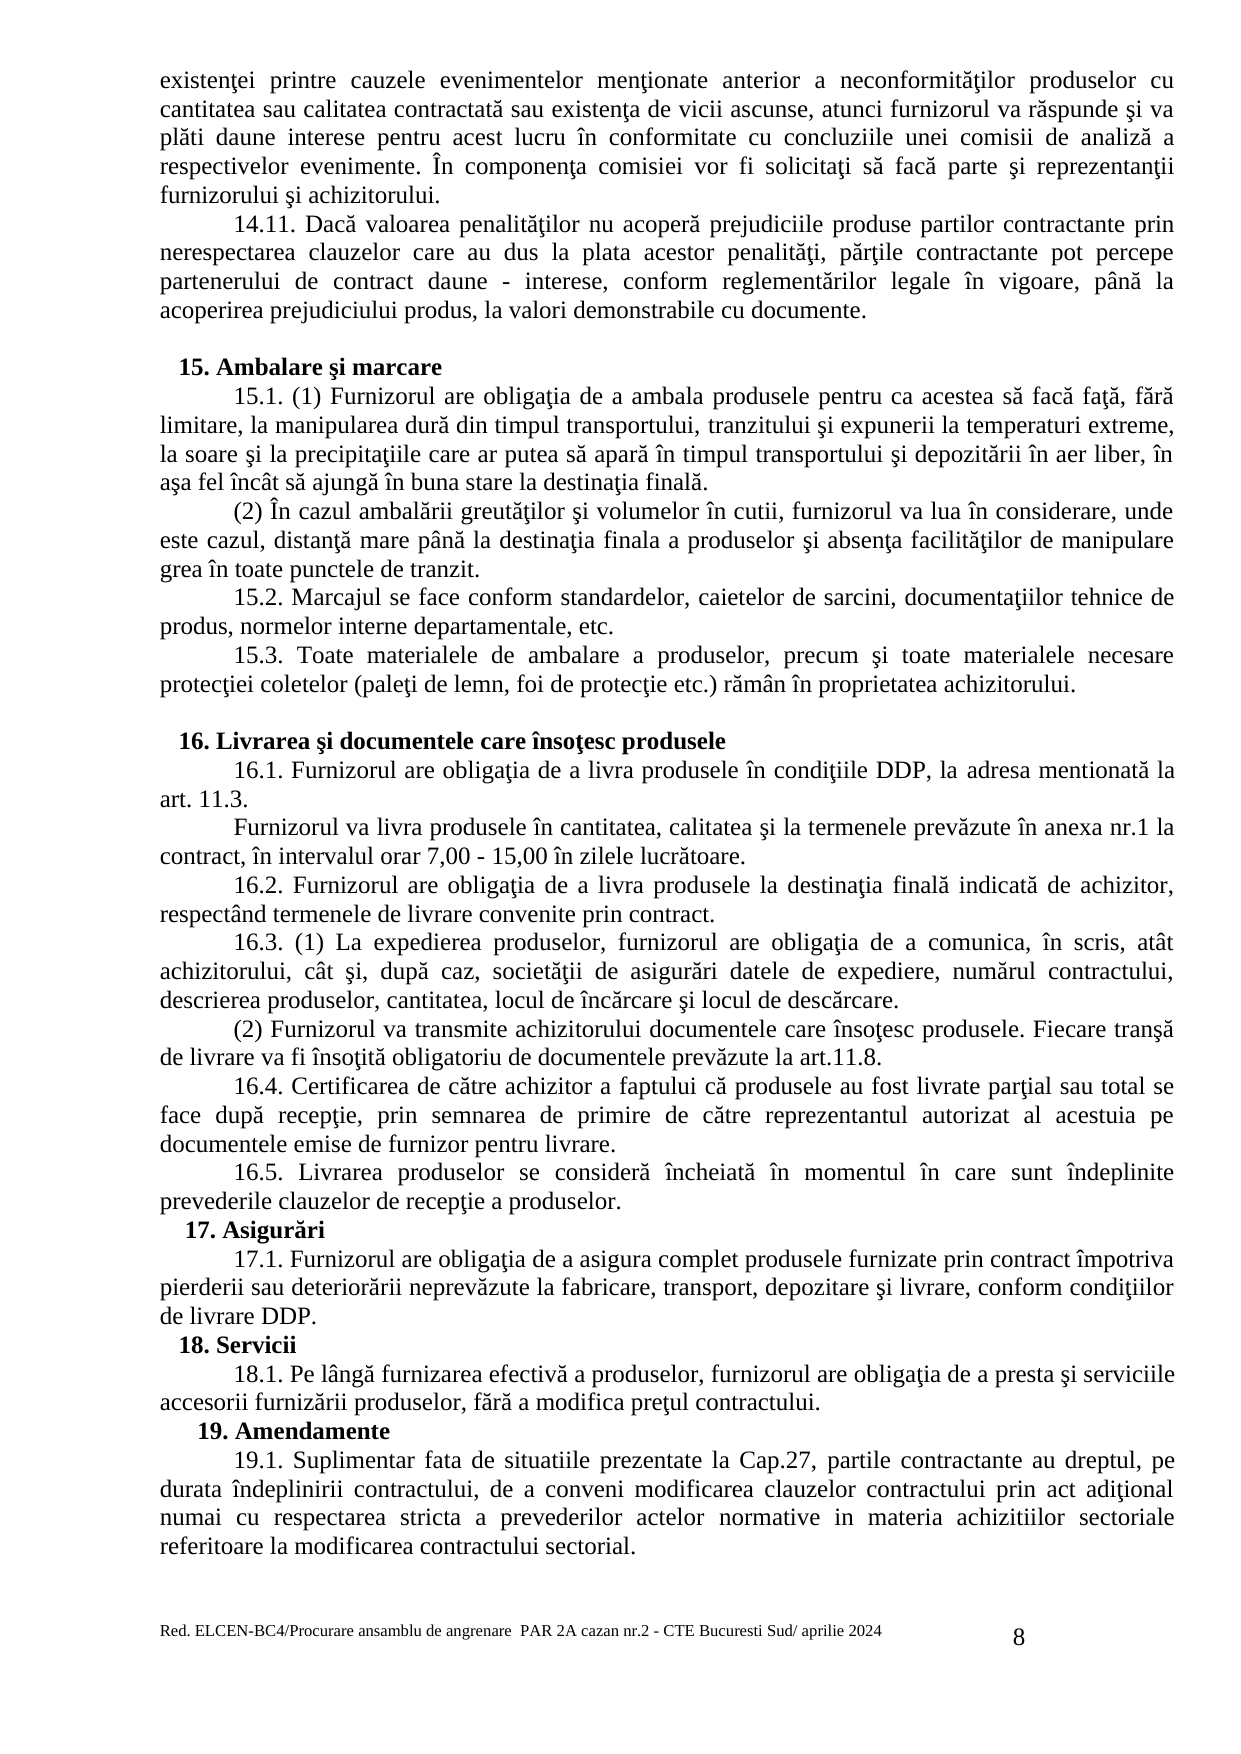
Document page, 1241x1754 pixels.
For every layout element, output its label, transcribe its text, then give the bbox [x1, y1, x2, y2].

text 19. Amendamente [159, 1416, 1175, 1445]
text (2) În cazul ambalării greutăţilor şi volumelor în cutii, furnizorul va lua în considerare, unde este cazul, distanţă mare până la destinaţia finala a produselor şi absenţa facilităţilor de manipulare grea în toate punctele de tranzit. [159, 496, 1175, 582]
text 15. Ambalare şi marcare [159, 352, 1175, 381]
text 16.2. Furnizorul are obligaţia de a livra produsele la destinaţia finală indicată de achizitor, respectând termenele de livrare convenite prin contract. [159, 870, 1175, 927]
text 16.4. Certificarea de către achizitor a faptului că produsele au fost livrate parţial sau total se face după recepţie, prin semnarea de primire de către reprezentantul autorizat al acestuia pe documentele emise de furnizor pentru livrare. [159, 1071, 1175, 1157]
text 15.3. Toate materialele de ambalare a produselor, precum şi toate materialele necesare protecţiei coletelor (paleţi de lemn, foi de protecţie etc.) rămân în proprietatea achizitorului. [159, 640, 1175, 697]
text 16.5. Livrarea produselor se consideră încheiată în momentul în care sunt îndeplinite prevederile clauzelor de recepţie a produselor. [159, 1157, 1175, 1215]
text 15.1. (1) Furnizorul are obligaţia de a ambala produsele pentru ca acestea să facă faţă, fără limitare, la manipularea dură din timpul transportului, tranzitului şi expunerii la temperaturi extreme, la soare şi la precipitaţiile care ar putea să apară în timpul transportului şi depozitării în aer liber, în aşa fel încât să ajungă în buna stare la destinaţia finală. [159, 381, 1175, 496]
text 16.1. Furnizorul are obligaţia de a livra produsele în condiţiile DDP, la adresa mentionată la art. 11.3. [159, 755, 1175, 812]
text 17. Asigurări [159, 1215, 1175, 1244]
text 14.11. Dacă valoarea penalităţilor nu acoperă prejudiciile produse partilor contractante prin nerespectarea clauzelor care au dus la plata acestor penalităţi, părţile contractante pot percepe partenerului de contract daune - interese, conform reglementărilor legale în vigoare, până la acoperirea prejudiciului produs, la valori demonstrabile cu documente. [159, 209, 1175, 324]
text 18.1. Pe lângă furnizarea efectivă a produselor, furnizorul are obligaţia de a presta şi serviciile accesorii furnizării produselor, fără a modifica preţul contractului. [159, 1359, 1175, 1416]
text 16.3. (1) La expedierea produselor, furnizorul are obligaţia de a comunica, în scris, atât achizitorului, cât şi, după caz, societăţii de asigurări datele de expediere, numărul contractului, descrierea produselor, cantitatea, locul de încărcare şi locul de descărcare. [159, 927, 1175, 1014]
text 16. Livrarea şi documentele care însoţesc produsele [159, 726, 1175, 755]
text 19.1. Suplimentar fata de situatiile prezentate la Cap.27, partile contractante au dreptul, pe durata îndeplinirii contractului, de a conveni modificarea clauzelor contractului prin act adiţional numai cu respectarea stricta a prevederilor actelor normative in materia achizitiilor sectoriale referitoare la modificarea contractului sectorial. [159, 1445, 1175, 1560]
text 15.2. Marcajul se face conform standardelor, caietelor de sarcini, documentaţiilor tehnice de produs, normelor interne departamentale, etc. [159, 582, 1175, 640]
text 17.1. Furnizorul are obligaţia de a asigura complet produsele furnizate prin contract împotriva pierderii sau deteriorării neprevăzute la fabricare, transport, depozitare şi livrare, conform condiţiilor de livrare DDP. [159, 1244, 1175, 1330]
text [159, 65, 1175, 209]
text Furnizorul va livra produsele în cantitatea, calitatea şi la termenele prevăzute în anexa nr.1 la contract, în intervalul orar 7,00 - 15,00 în zilele lucrătoare. [159, 812, 1175, 870]
text (2) Furnizorul va transmite achizitorului documentele care însoţesc produsele. Fiecare tranşă de livrare va fi însoţită obligatoriu de documentele prevăzute la art.11.8. [159, 1014, 1175, 1071]
text 18. Servicii [159, 1330, 1175, 1359]
